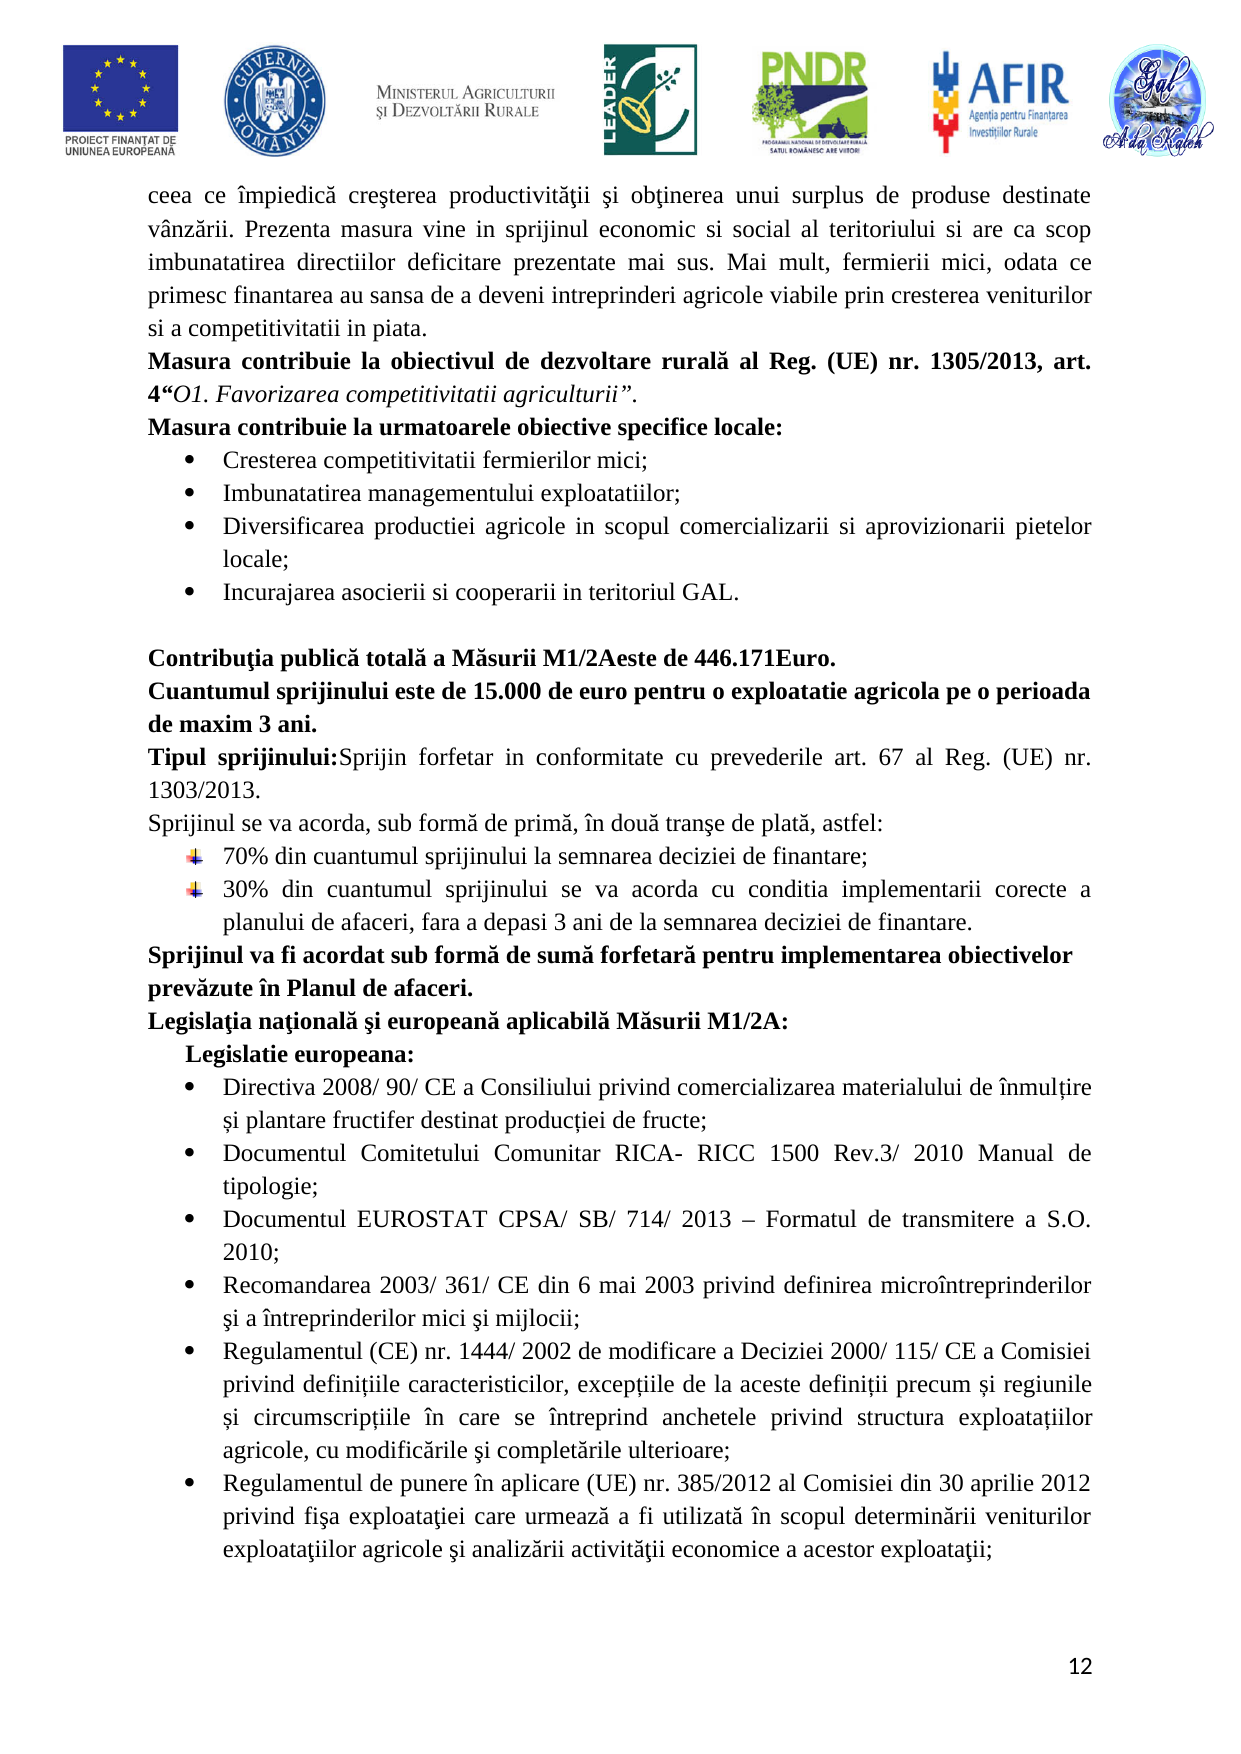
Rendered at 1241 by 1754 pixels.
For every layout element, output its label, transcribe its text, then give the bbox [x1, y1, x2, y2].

text Sprijinul se va acorda, sub formă de primă, în două tranşe de plată, astfel: [148, 808, 1093, 837]
list 70% din cuantumul sprijinului la semnarea deciziei de finantare; [185, 841, 1093, 870]
text Legislaţia naţională şi europeană aplicabilă Măsurii M1/2A: [148, 1006, 1093, 1035]
list Cresterea competitivitatii fermierilor mici; [185, 445, 1093, 473]
list Incurajarea asocierii si cooperarii in teritoriul GAL. [185, 577, 1093, 606]
text Legislatie europeana: [185, 1039, 1093, 1068]
picture [186, 880, 203, 898]
picture [27, 19, 1215, 157]
list Documentul Comitetului Comunitar RICA‐ RICC 1500 Rev.3/ 2010 Manual de tipologie; [185, 1138, 1093, 1200]
list 30% din cuantumul sprijinului se va acorda cu conditia implementarii corecte a planului de afaceri, fara a depasi 3 ani de la semnarea deciziei de finantare. [185, 874, 1093, 936]
list Recomandarea 2003/ 361/ CE din 6 mai 2003 privind definirea microîntreprinderilor şi a întreprinderilor mici şi mijlocii; [185, 1270, 1093, 1332]
list Diversificarea productiei agricole in scopul comercializarii si aprovizionarii pietelor locale; [185, 511, 1093, 573]
list Documentul EUROSTAT CPSA/ SB/ 714/ 2013 – Formatul de transmitere a S.O. 2010; [185, 1204, 1093, 1266]
list Regulamentul de punere în aplicare (UE) nr. 385/2012 al Comisiei din 30 aprilie 2012 privind fişa exploataţiei care urmează a fi utilizată în scopul determinării veniturilor exploataţiilor agricole şi analizării activităţii economice a acestor exploataţii; [185, 1468, 1093, 1563]
text Contribuţia publică totală a Măsurii M1/2Aeste de 446.171Euro. [148, 643, 1093, 672]
list Imbunatatirea managementului exploatatiilor; [185, 478, 1093, 507]
picture [186, 847, 203, 865]
text Tipul sprijinului:Sprijin forfetar in conformitate cu prevederile art. 67 al Reg. (UE) nr. 1303/2013. [148, 742, 1093, 804]
text Cuantumul sprijinului este de 15.000 de euro pentru o exploatatie agricola pe o perioada de maxim 3 ani. [148, 676, 1093, 738]
text Masura contribuie la obiectivul de dezvoltare rurală al Reg. (UE) nr. 1305/2013, art. 4“O1. Favorizarea competitivitatii agriculturii”. [148, 346, 1093, 407]
list Directiva 2008/ 90/ CE a Consiliului privind comercializarea materialului de înmulțire și plantare fructifer destinat producției de fructe; [185, 1072, 1093, 1134]
text Masura contribuie la urmatoarele obiective specifice locale: [148, 412, 1093, 441]
list Regulamentul (CE) nr. 1444/ 2002 de modificare a Deciziei 2000/ 115/ CE a Comisiei privind definițiile caracteristicilor, excepțiile de la aceste definiții precum și regiunile și circumscripțiile în care se întreprind anchetele privind structura exploatațiilor agricole, cu modificările şi completările ulterioare; [185, 1336, 1093, 1464]
text Sprijinul va fi acordat sub formă de sumă forfetară pentru implementarea obiectivelor prevăzute în Planul de afaceri. [148, 940, 1093, 1002]
